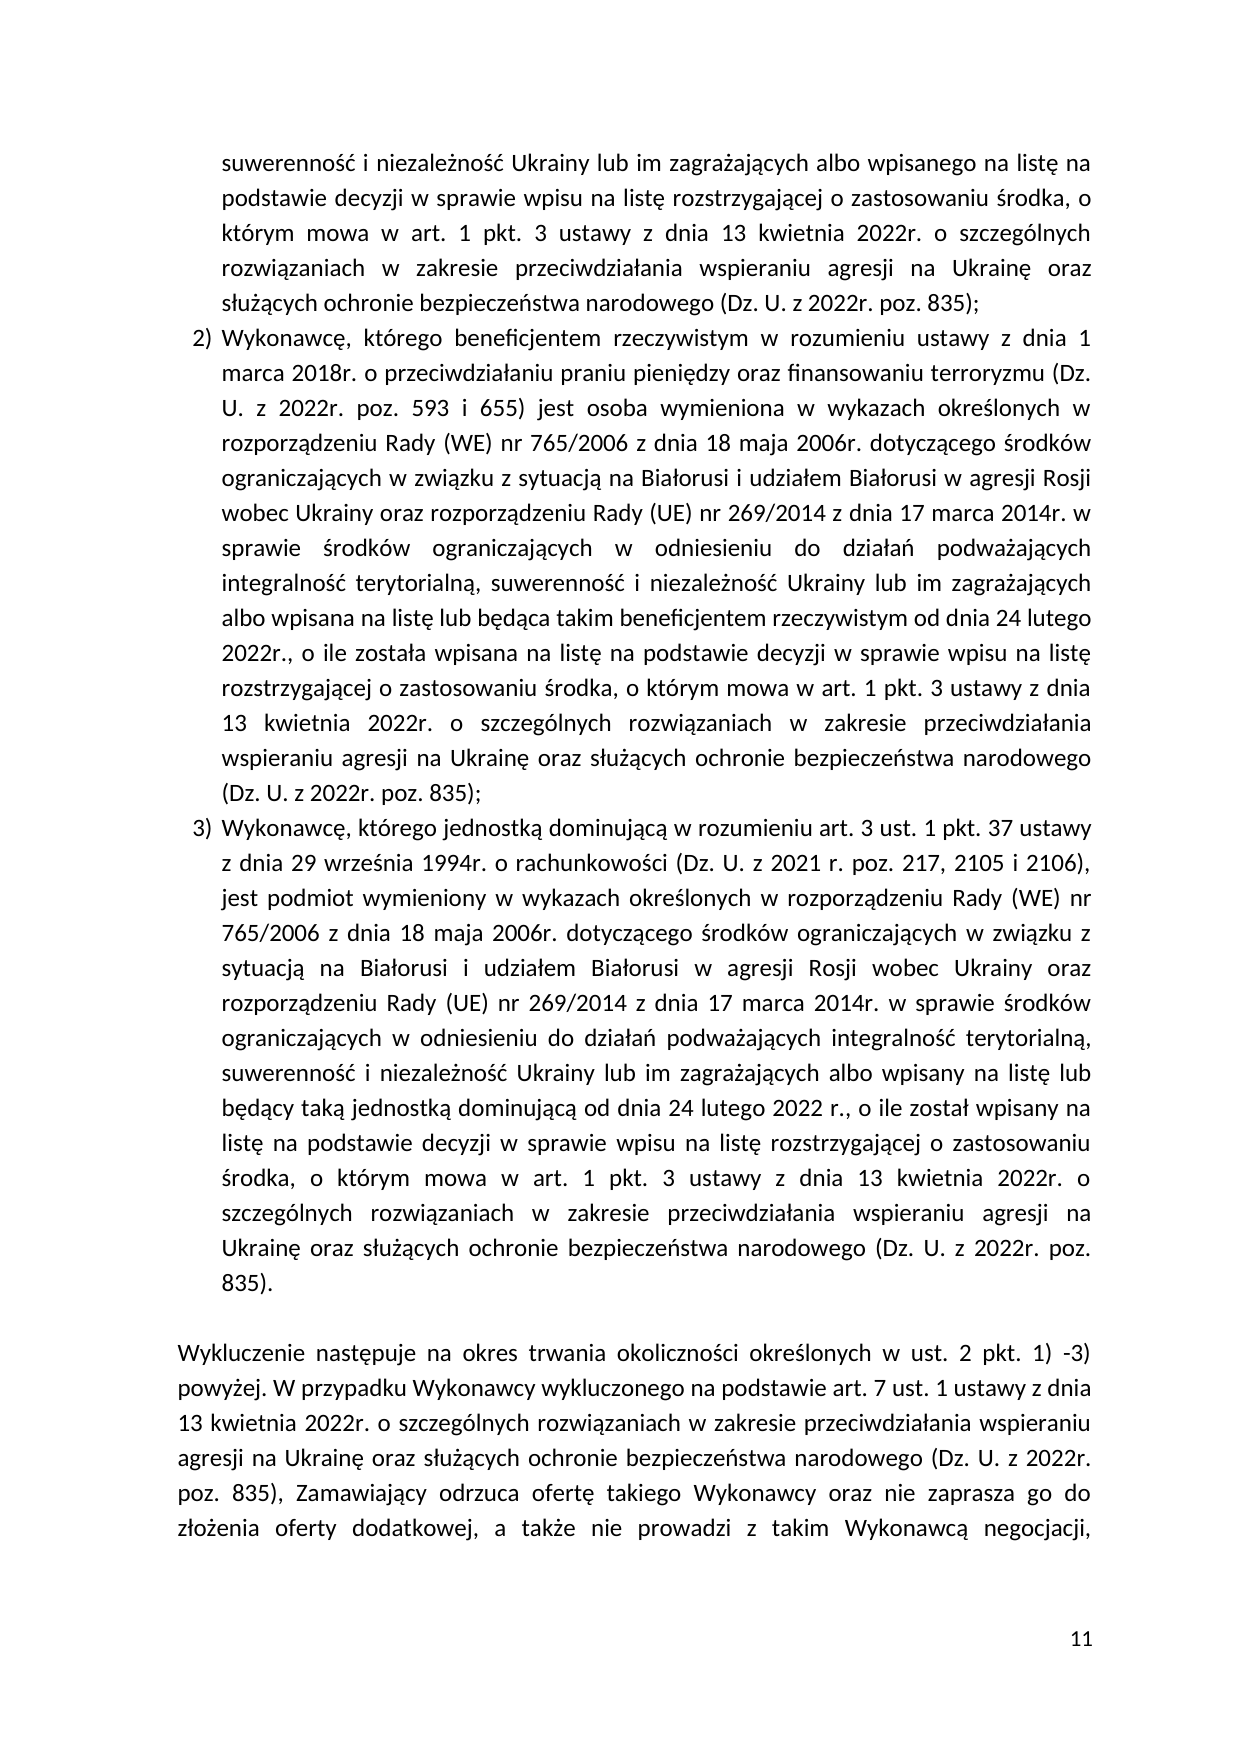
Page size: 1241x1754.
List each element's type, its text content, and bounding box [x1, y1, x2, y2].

list Wykonawcę, którego beneficjentem rzeczywistym w rozumieniu ustawy z dnia 1 marca 2018r. o przeciwdziałaniu praniu pieniędzy oraz finansowaniu terroryzmu (Dz. U. z 2022r. poz. 593 i 655) jest osoba wymieniona w wykazach określonych w rozporządzeniu Rady (WE) nr 765/2006 z dnia 18 maja 2006r. dotyczącego środków ograniczających w związku z sytuacją na Białorusi i udziałem Białorusi w agresji Rosji wobec Ukrainy oraz rozporządzeniu Rady (UE) nr 269/2014 z dnia 17 marca 2014r. w sprawie środków ograniczających w odniesieniu do działań podważających integralność terytorialną, suwerenność i niezależność Ukrainy lub im zagrażających albo wpisana na listę lub będąca takim beneficjentem rzeczywistym od dnia 24 lutego 2022r., o ile została wpisana na listę na podstawie decyzji w sprawie wpisu na listę rozstrzygającej o zastosowaniu środka, o którym mowa w art. 1 pkt. 3 ustawy z dnia 13 kwietnia 2022r. o szczególnych rozwiązaniach w zakresie przeciwdziałania wspieraniu agresji na Ukrainę oraz służących ochronie bezpieczeństwa narodowego (Dz. U. z 2022r. poz. 835); [192, 323, 1093, 808]
list Wykonawcę, którego jednostką dominującą w rozumieniu art. 3 ust. 1 pkt. 37 ustawy z dnia 29 września 1994r. o rachunkowości (Dz. U. z 2021 r. poz. 217, 2105 i 2106), jest podmiot wymieniony w wykazach określonych w rozporządzeniu Rady (WE) nr 765/2006 z dnia 18 maja 2006r. dotyczącego środków ograniczających w związku z sytuacją na Białorusi i udziałem Białorusi w agresji Rosji wobec Ukrainy oraz rozporządzeniu Rady (UE) nr 269/2014 z dnia 17 marca 2014r. w sprawie środków ograniczających w odniesieniu do działań podważających integralność terytorialną, suwerenność i niezależność Ukrainy lub im zagrażających albo wpisany na listę lub będący taką jednostką dominującą od dnia 24 lutego 2022 r., o ile został wpisany na listę na podstawie decyzji w sprawie wpisu na listę rozstrzygającej o zastosowaniu środka, o którym mowa w art. 1 pkt. 3 ustawy z dnia 13 kwietnia 2022r. o szczególnych rozwiązaniach w zakresie przeciwdziałania wspieraniu agresji na Ukrainę oraz służących ochronie bezpieczeństwa narodowego (Dz. U. z 2022r. poz. 835). [192, 813, 1093, 1298]
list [177, 1338, 1093, 1543]
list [192, 148, 1093, 318]
